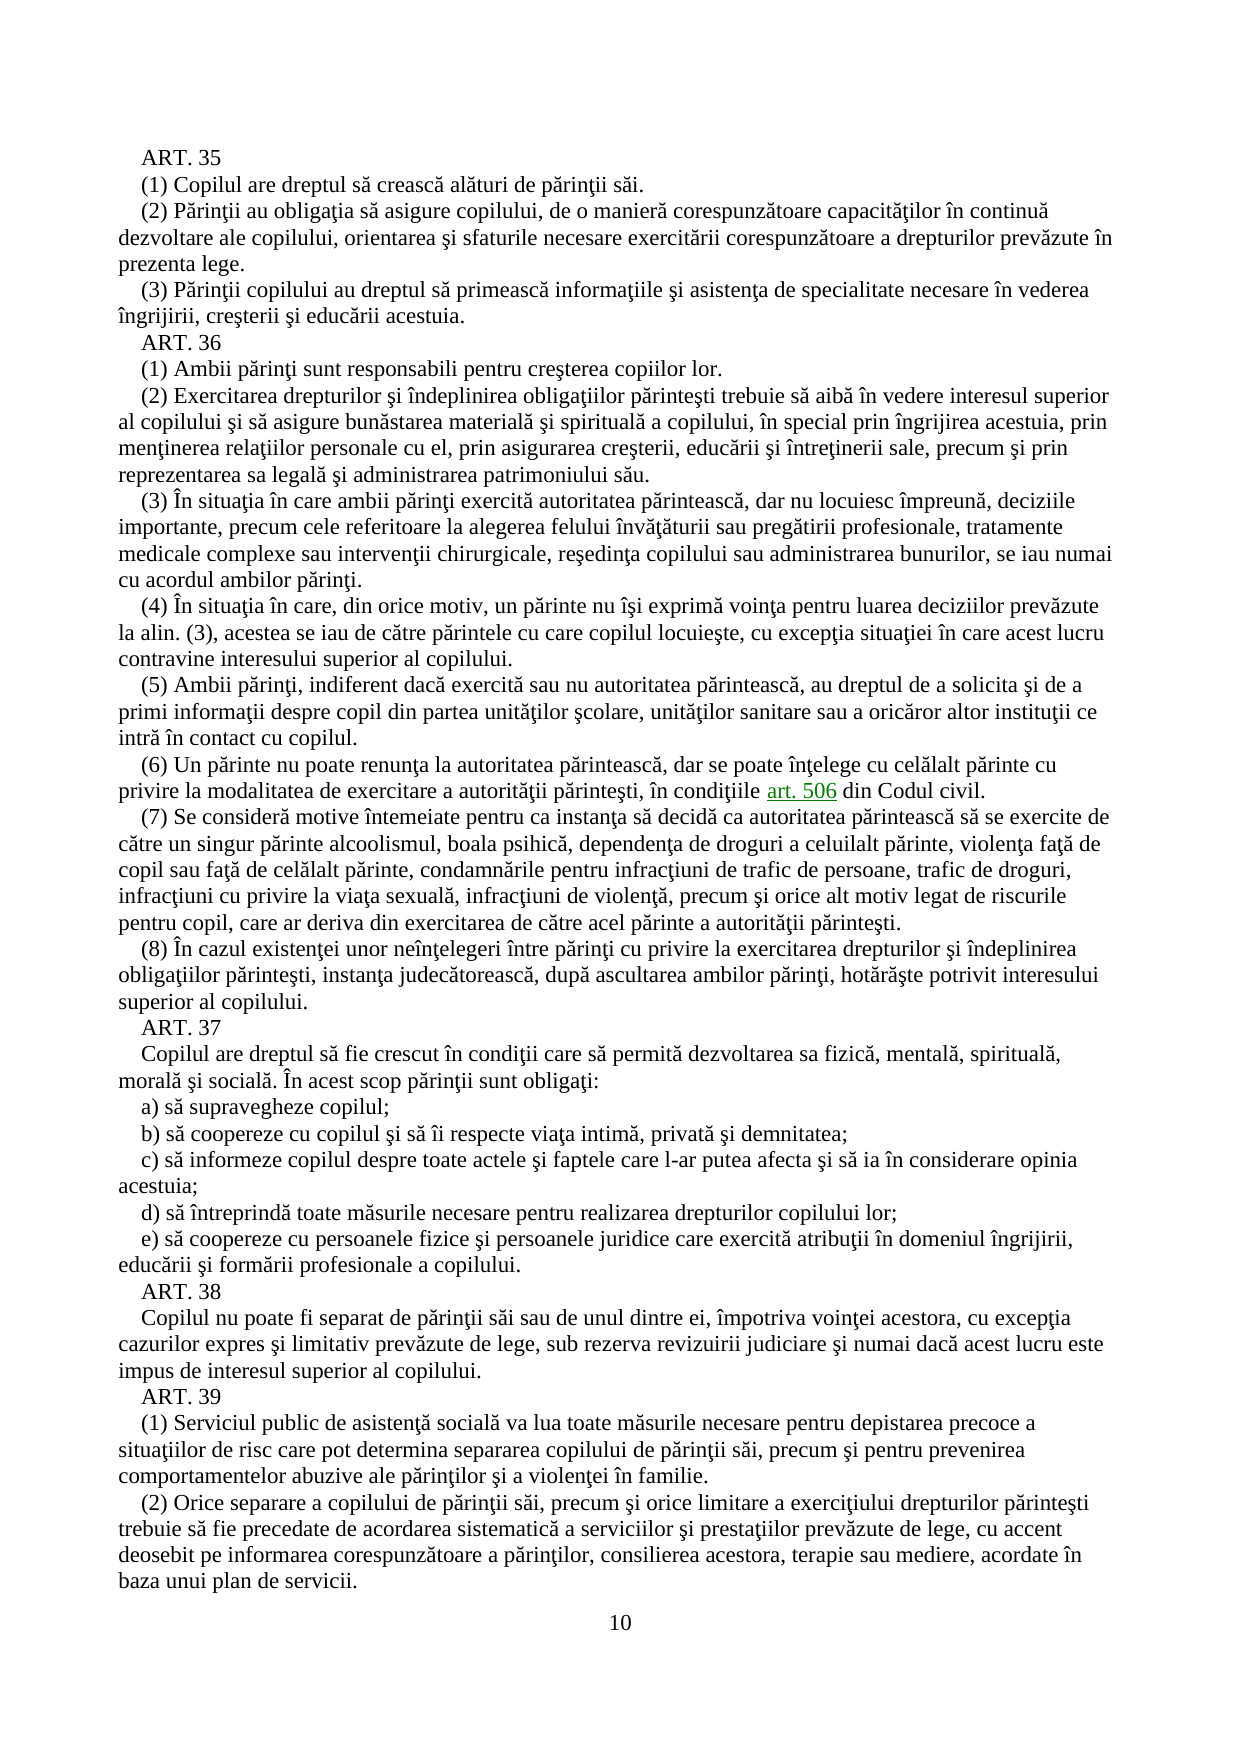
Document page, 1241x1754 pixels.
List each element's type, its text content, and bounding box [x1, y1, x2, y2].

text (1) Copilul are dreptul să crească alături de părinţii săi. [118, 171, 1122, 197]
text (7) Se consideră motive întemeiate pentru ca instanţa să decidă ca autoritatea părintească să se exercite de către un singur părinte alcoolismul, boala psihică, dependenţa de droguri a celuilalt părinte, violenţa faţă de copil sau faţă de celălalt părinte, condamnările pentru infracţiuni de trafic de persoane, trafic de droguri, infracţiuni cu privire la viaţa sexuală, infracţiuni de violenţă, precum şi orice alt motiv legat de riscurile pentru copil, care ar deriva din exercitarea de către acel părinte a autorităţii părinteşti. [118, 803, 1122, 935]
text (3) Părinţii copilului au dreptul să primească informaţiile şi asistenţa de specialitate necesare în vederea îngrijirii, creşterii şi educării acestuia. [118, 276, 1122, 329]
text Copilul nu poate fi separat de părinţii săi sau de unul dintre ei, împotriva voinţei acestora, cu excepţia cazurilor expres şi limitativ prevăzute de lege, sub rezerva revizuirii judiciare şi numai dacă acest lucru este impus de interesul superior al copilului. [118, 1304, 1122, 1383]
text (5) Ambii părinţi, indiferent dacă exercită sau nu autoritatea părintească, au dreptul de a solicita şi de a primi informaţii despre copil din partea unităţilor şcolare, unităţilor sanitare sau a oricăror altor instituţii ce intră în contact cu copilul. [118, 672, 1122, 751]
text (2) Părinţii au obligaţia să asigure copilului, de o manieră corespunzătoare capacităţilor în continuă dezvoltare ale copilului, orientarea şi sfaturile necesare exercitării corespunzătoare a drepturilor prevăzute în prezenta lege. [118, 197, 1122, 276]
text (3) În situaţia în care ambii părinţi exercită autoritatea părintească, dar nu locuiesc împreună, deciziile importante, precum cele referitoare la alegerea felului învăţăturii sau pregătirii profesionale, tratamente medicale complexe sau intervenţii chirurgicale, reşedinţa copilului sau administrarea bunurilor, se iau numai cu acordul ambilor părinţi. [118, 487, 1122, 592]
text c) să informeze copilul despre toate actele şi faptele care l-ar putea afecta şi să ia în considerare opinia acestuia; [118, 1146, 1122, 1199]
text (8) În cazul existenţei unor neînţelegeri între părinţi cu privire la exercitarea drepturilor şi îndeplinirea obligaţiilor părinteşti, instanţa judecătorească, după ascultarea ambilor părinţi, hotărăşte potrivit interesului superior al copilului. [118, 935, 1122, 1014]
text ART. 39 [118, 1383, 1122, 1409]
text e) să coopereze cu persoanele fizice şi persoanele juridice care exercită atribuţii în domeniul îngrijirii, educării şi formării profesionale a copilului. [118, 1225, 1122, 1278]
text (6) Un părinte nu poate renunţa la autoritatea părintească, dar se poate înţelege cu celălalt părinte cu privire la modalitatea de exercitare a autorităţii părinteşti, în condiţiile art. 506 din Codul civil. [118, 751, 1122, 803]
text (2) Exercitarea drepturilor şi îndeplinirea obligaţiilor părinteşti trebuie să aibă în vedere interesul superior al copilului şi să asigure bunăstarea materială şi spirituală a copilului, în special prin îngrijirea acestuia, prin menţinerea relaţiilor personale cu el, prin asigurarea creşterii, educării şi întreţinerii sale, precum şi prin reprezentarea sa legală şi administrarea patrimoniului său. [118, 382, 1122, 487]
text ART. 38 [118, 1278, 1122, 1304]
text ART. 35 [118, 144, 1122, 171]
text d) să întreprindă toate măsurile necesare pentru realizarea drepturilor copilului lor; [118, 1199, 1122, 1225]
text (4) În situaţia în care, din orice motiv, un părinte nu îşi exprimă voinţa pentru luarea deciziilor prevăzute la alin. (3), acestea se iau de către părintele cu care copilul locuieşte, cu excepţia situaţiei în care acest lucru contravine interesului superior al copilului. [118, 592, 1122, 672]
text b) să coopereze cu copilul şi să îi respecte viaţa intimă, privată şi demnitatea; [118, 1119, 1122, 1146]
text ART. 37 [118, 1014, 1122, 1041]
text ART. 36 [118, 329, 1122, 355]
text (1) Serviciul public de asistenţă socială va lua toate măsurile necesare pentru depistarea precoce a situaţiilor de risc care pot determina separarea copilului de părinţii săi, precum şi pentru prevenirea comportamentelor abuzive ale părinţilor şi a violenţei în familie. [118, 1409, 1122, 1488]
text (2) Orice separare a copilului de părinţii săi, precum şi orice limitare a exerciţiului drepturilor părinteşti trebuie să fie precedate de acordarea sistematică a serviciilor şi prestaţiilor prevăzute de lege, cu accent deosebit pe informarea corespunzătoare a părinţilor, consilierea acestora, terapie sau mediere, acordate în baza unui plan de servicii. [118, 1488, 1122, 1594]
text Copilul are dreptul să fie crescut în condiţii care să permită dezvoltarea sa fizică, mentală, spirituală, morală şi socială. În acest scop părinţii sunt obligaţi: [118, 1041, 1122, 1093]
text (1) Ambii părinţi sunt responsabili pentru creşterea copiilor lor. [118, 355, 1122, 382]
text a) să supravegheze copilul; [118, 1093, 1122, 1119]
